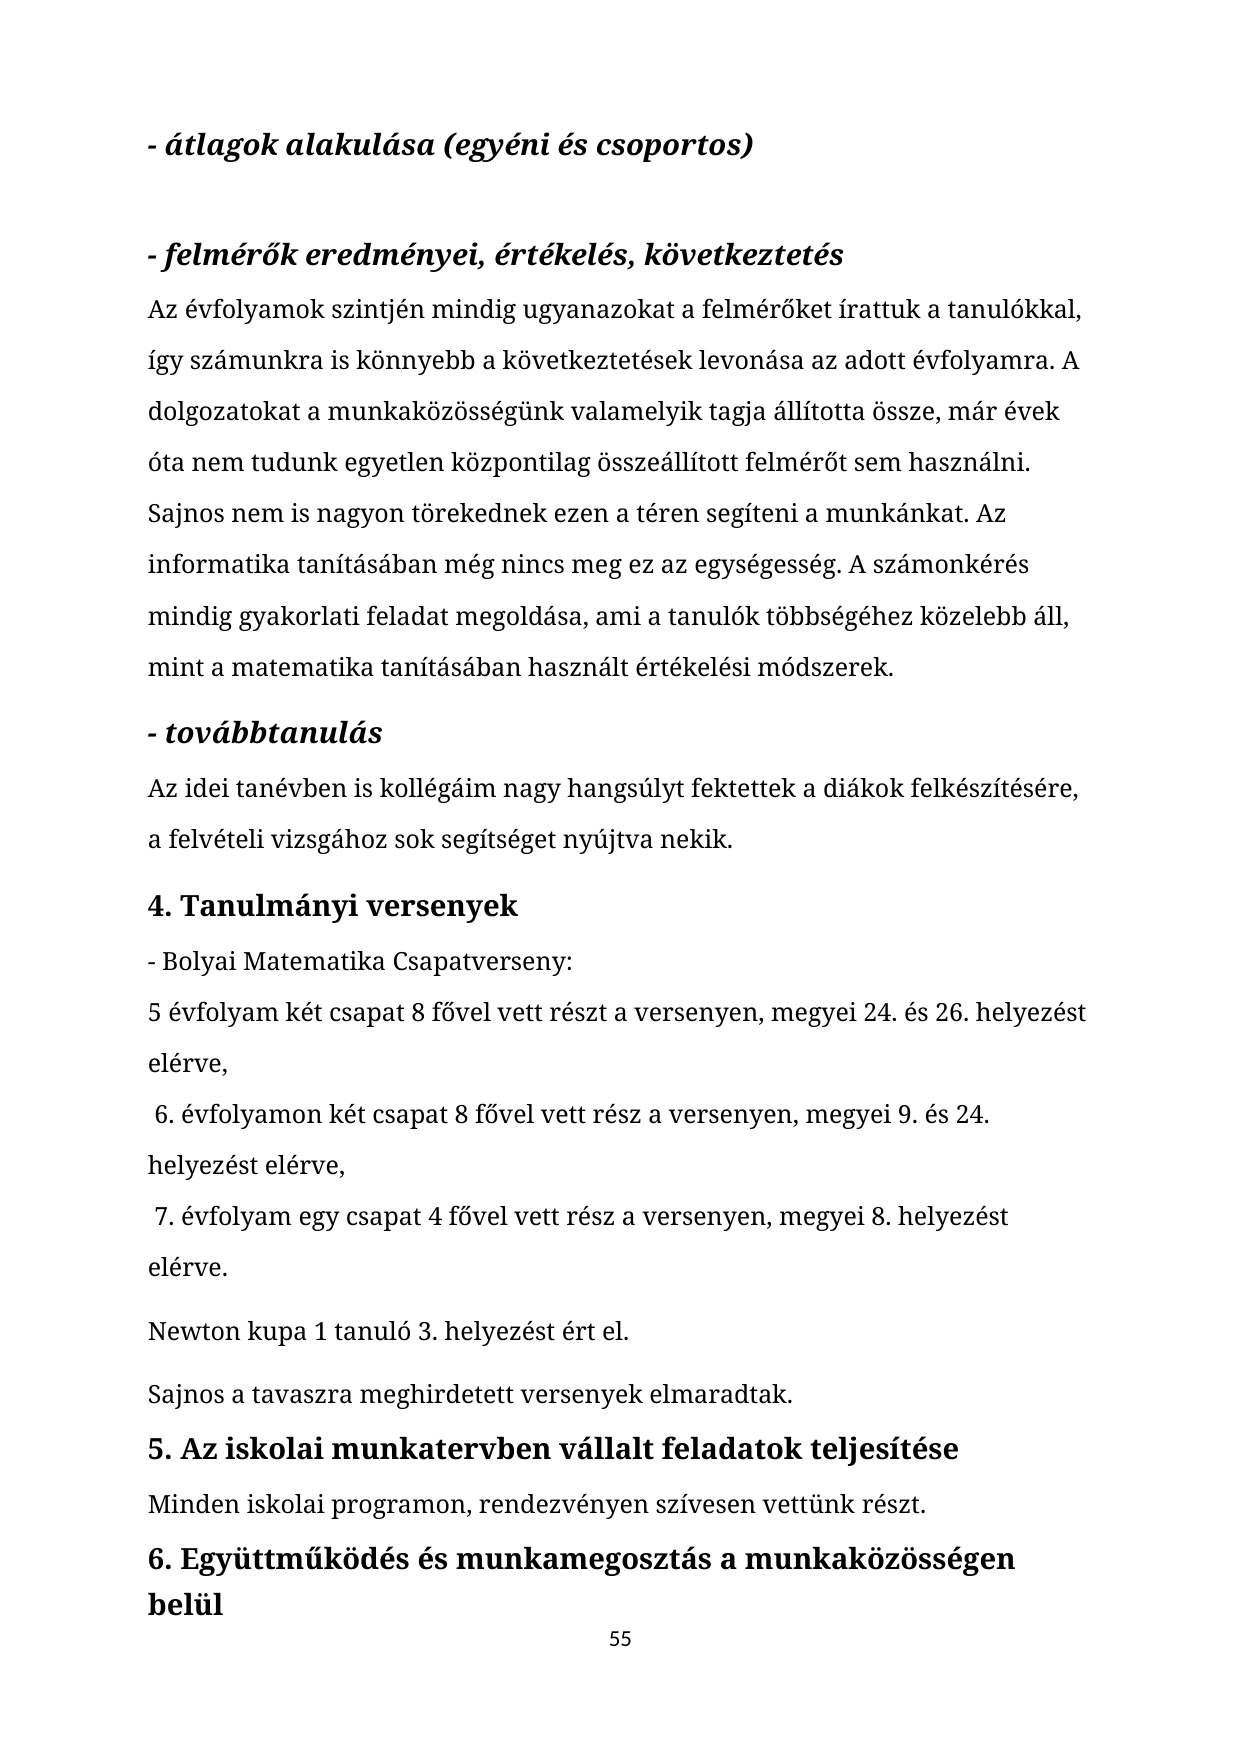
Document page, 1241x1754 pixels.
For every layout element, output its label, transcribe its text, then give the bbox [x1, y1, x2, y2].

text Sajnos a tavaszra meghirdetett versenyek elmaradtak. [148, 1377, 1092, 1411]
text - átlagok alakulása (egyéni és csoportos) [148, 124, 1092, 164]
text Newton kupa 1 tanuló 3. helyezést ért el. [148, 1313, 1092, 1347]
text 6. Együttműködés és munkamegosztás a munkaközösségen belül [148, 1538, 1092, 1624]
text Az idei tanévben is kollégáim nagy hangsúlyt fektettek a diákok felkészítésére, a felvételi vizsgához sok segítséget nyújtva nekik. [148, 771, 1092, 856]
text - Bolyai Matematika Csapatverseny: 5 évfolyam két csapat 8 fővel vett részt a versenyen, megyei 24. és 26. helyezést elérve, 6. évfolyamon két csapat 8 fővel vett rész a versenyen, megyei 9. és 24. helyezést elérve, 7. évfolyam egy csapat 4 fővel vett rész a versenyen, megyei 8. helyezést elérve. [148, 944, 1092, 1284]
text - felmérők eredményei, értékelés, következtetés [148, 234, 1092, 273]
text 4. Tanulmányi versenyek [148, 886, 1092, 925]
text 5. Az iskolai munkatervben vállalt feladatok teljesítése [148, 1429, 1092, 1468]
text Minden iskolai programon, rendezvényen szívesen vettünk részt. [148, 1487, 1092, 1521]
text Az évfolyamok szintjén mindig ugyanazokat a felmérőket írattuk a tanulókkal, így számunkra is könnyebb a következtetések levonása az adott évfolyamra. A dolgozatokat a munkaközösségünk valamelyik tagja állította össze, már évek óta nem tudunk egyetlen központilag összeállított felmérőt sem használni. Sajnos nem is nagyon törekednek ezen a téren segíteni a munkánkat. Az informatika tanításában még nincs meg ez az egységesség. A számonkérés mindig gyakorlati feladat megoldása, ami a tanulók többségéhez közelebb áll, mint a matematika tanításában használt értékelési módszerek. [148, 292, 1092, 683]
text - továbbtanulás [148, 713, 1092, 752]
